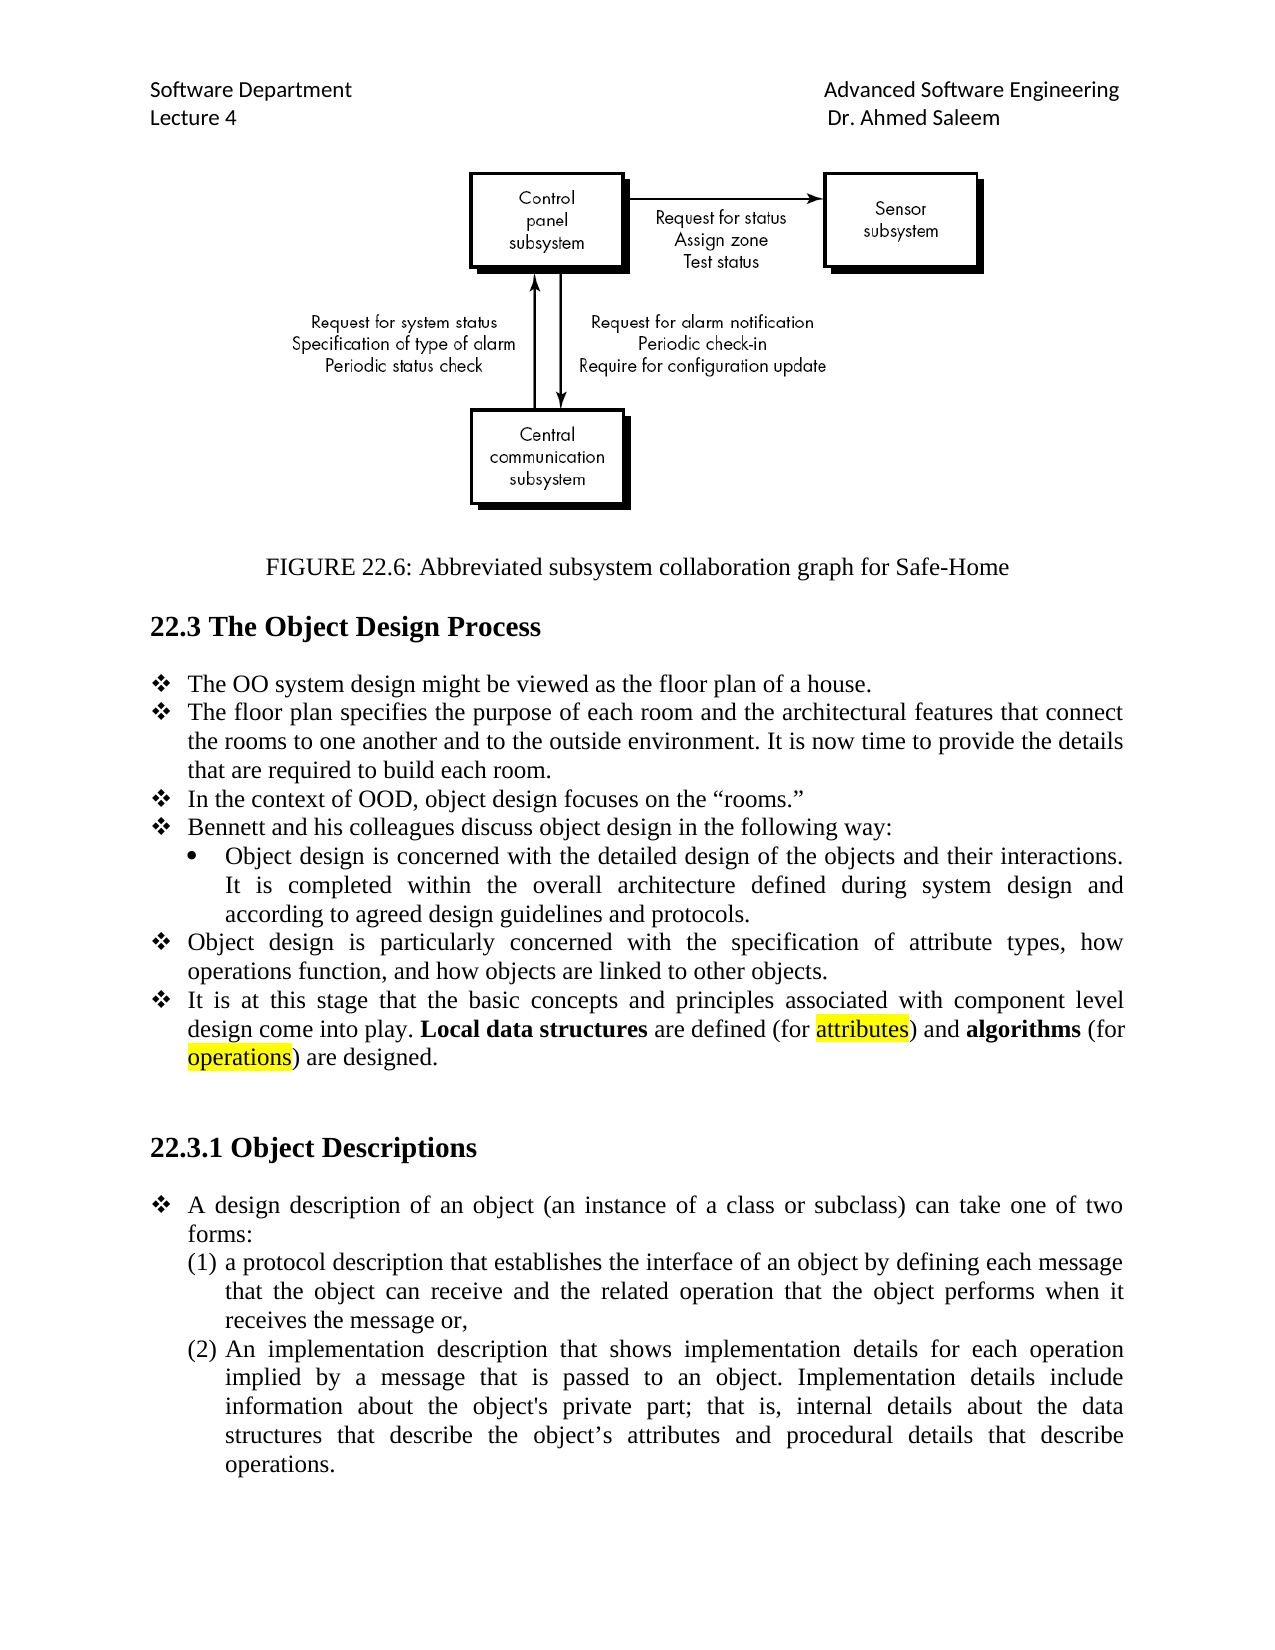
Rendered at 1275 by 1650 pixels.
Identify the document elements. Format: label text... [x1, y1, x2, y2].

list A design description of an object (an instance of a class or subclass) can take one of two forms: [150, 1190, 1125, 1247]
list Object design is particularly concerned with the specification of attribute types, how operations function, and how objects are linked to other objects. [150, 927, 1125, 985]
list a protocol description that establishes the interface of an object by defining each message that the object can receive and the related operation that the object performs when it receives the message or, [187, 1247, 1125, 1334]
text 22.3 The Object Design Process [150, 609, 1125, 643]
list The OO system design might be viewed as the floor plan of a house. [150, 669, 1125, 697]
list Object design is concerned with the detailed design of the objects and their interactions. It is completed within the overall architecture defined during system design and according to agreed design guidelines and protocols. [187, 841, 1125, 927]
text 22.3.1 Object Descriptions [150, 1131, 1125, 1164]
list An implementation description that shows implementation details for each operation implied by a message that is passed to an object. Implementation details include information about the object's private part; that is, internal details about the data structures that describe the object’s attributes and procedural details that describe operations. [187, 1334, 1125, 1477]
list The floor plan specifies the purpose of each room and the architectural features that connect the rooms to one another and to the outside environment. It is now time to provide the details that are required to build each room. [150, 697, 1125, 784]
text FIGURE 22.6: Abbreviated subsystem collaboration graph for Safe-Home [150, 552, 1125, 581]
list It is at this stage that the basic concepts and principles associated with component level design come into play. Local data structures are defined (for attributes) and algorithms (for operations) are designed. [150, 985, 1125, 1071]
list In the context of OOD, object design focuses on the “rooms.” [150, 784, 1125, 812]
list Bennett and his colleagues discuss object design in the following way: [150, 812, 1125, 841]
